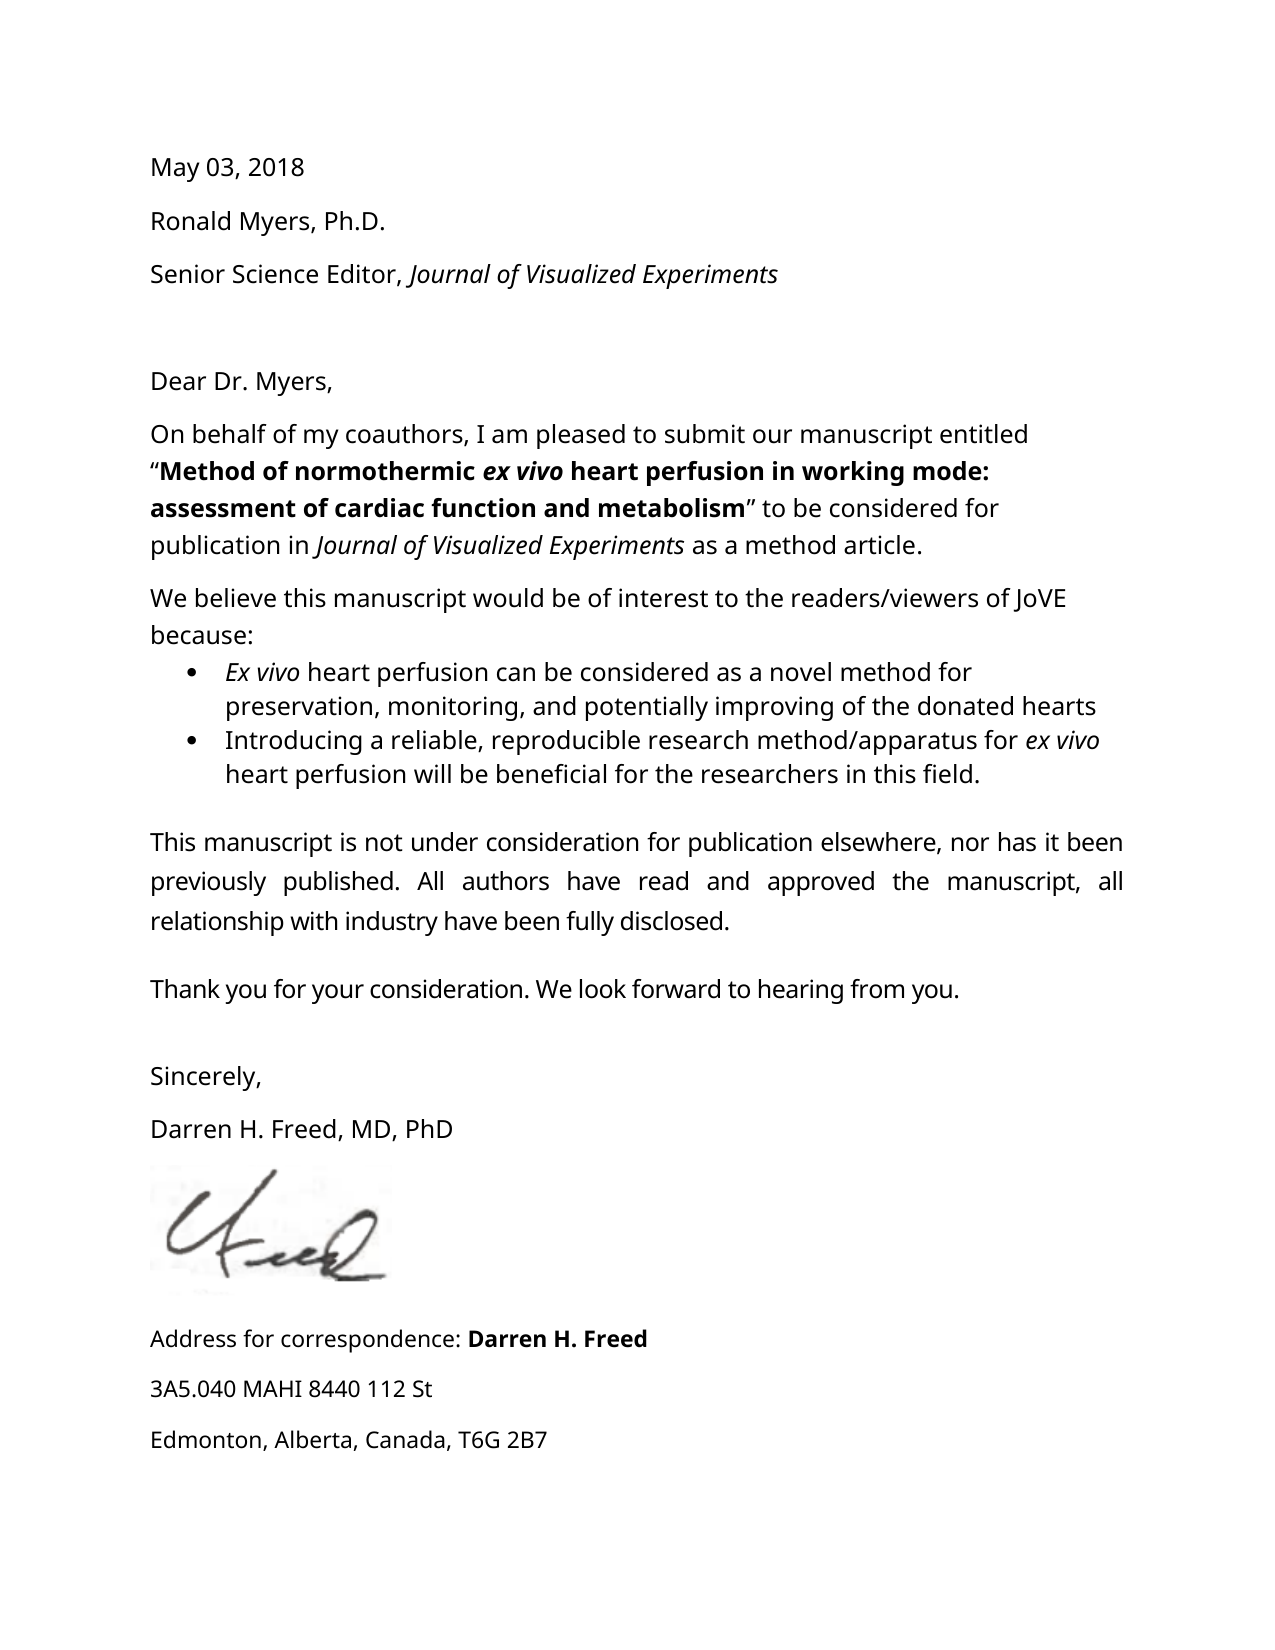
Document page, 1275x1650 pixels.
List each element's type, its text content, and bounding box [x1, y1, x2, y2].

list Introducing a reliable, reproducible research method/apparatus for ex vivo heart perfusion will be beneficial for the researchers in this field. [187, 723, 1125, 791]
text Address for correspondence: Darren H. Freed [150, 1323, 1125, 1354]
text Ronald Myers, Ph.D. [150, 203, 1125, 237]
text Sincerely, [150, 1058, 1125, 1092]
text We believe this manuscript would be of interest to the readers/viewers of JoVE because: [150, 581, 1125, 652]
text Thank you for your consideration. We look forward to hearing from you. [150, 973, 1125, 1005]
text On behalf of my coauthors, I am pleased to submit our manuscript entitled “Method of normothermic ex vivo heart perfusion in working mode: assessment of cardiac function and metabolism” to be considered for publication in Journal of Visualized Experiments as a method article. [150, 417, 1125, 562]
text 3A5.040 MAHI 8440 112 St [150, 1373, 1125, 1405]
text Darren H. Freed, MD, PhD [150, 1112, 1125, 1146]
picture [150, 1165, 393, 1305]
text Edmonton, Alberta, Canada, T6G 2B7 [150, 1424, 1125, 1455]
text Senior Science Editor, Journal of Visualized Experiments [150, 257, 1125, 291]
text This manuscript is not under consideration for publication elsewhere, nor has it been previously published. All authors have read and approved the manuscript, all relationship with industry have been fully disclosed. [150, 825, 1125, 937]
text May 03, 2018 [150, 150, 1125, 184]
list Ex vivo heart perfusion can be considered as a novel method for preservation, monitoring, and potentially improving of the donated hearts [187, 654, 1125, 723]
text Dear Dr. Myers, [150, 364, 1125, 398]
